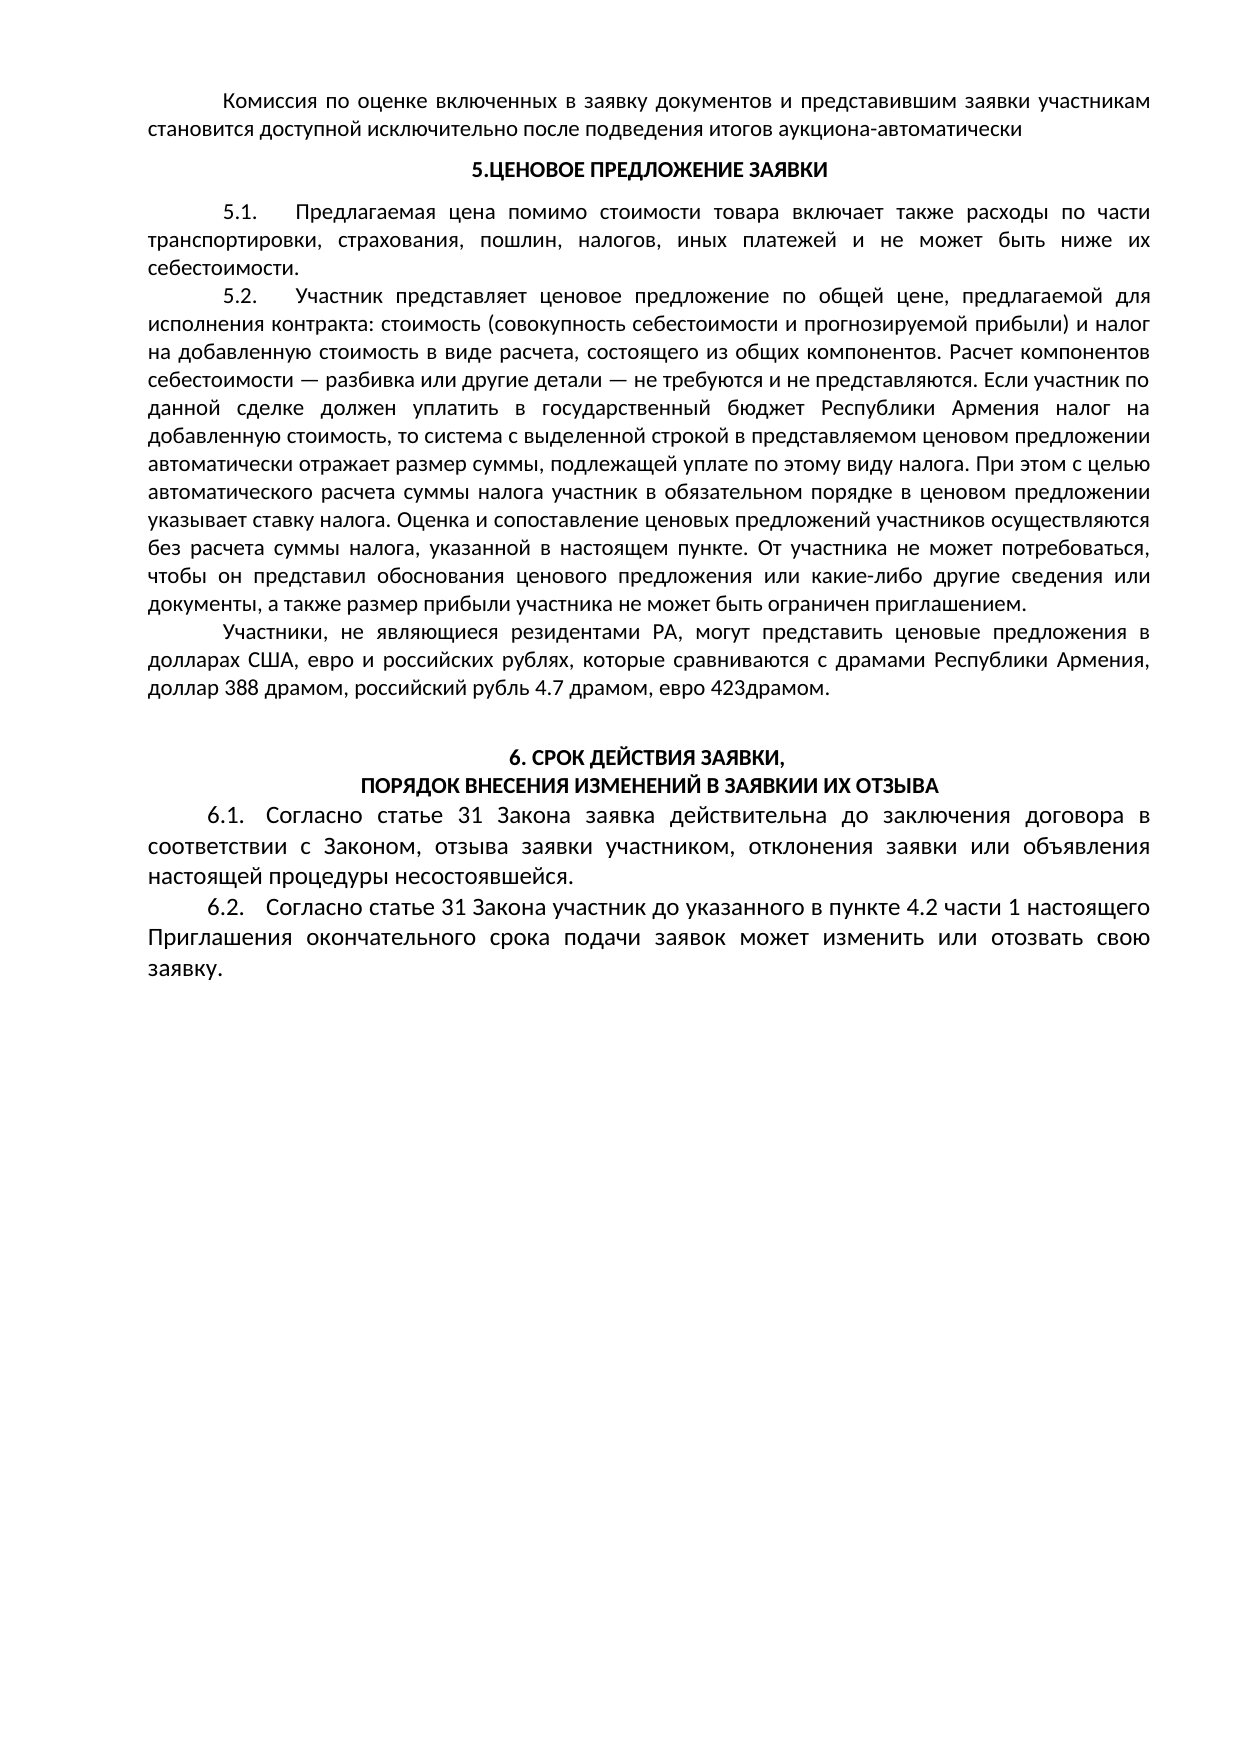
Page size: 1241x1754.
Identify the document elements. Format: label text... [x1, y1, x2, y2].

text 6.1. Согласно статье 31 Закона заявка действительна до заключения договора в соответствии с Законом, отзыва заявки участником, отклонения заявки или объявления настоящей процедуры несостоявшейся. [148, 799, 1152, 891]
text 6.2. Согласно статье 31 Закона участник до указанного в пункте 4.2 части 1 настоящего Приглашения окончательного срока подачи заявок может изменить или отозвать свою заявку. [148, 891, 1152, 982]
text 6. СРОК ДЕЙСТВИЯ ЗАЯВКИ, ПОРЯДОК ВНЕСЕНИЯ ИЗМЕНЕНИЙ В ЗАЯВКИИ ИХ ОТЗЫВА [207, 743, 1093, 799]
text 5.1. Предлагаемая цена помимо стоимости товара включает также расходы по части транспортировки, страхования, пошлин, налогов, иных платежей и не может быть ниже их себестоимости. [148, 197, 1152, 281]
text Участники, не являющиеся резидентами РА, могут представить ценовые предложения в долларах США, евро и российских рублях, которые сравниваются с драмами Республики Армения, доллар 388 драмом, российский рубль 4.7 драмом, евро 423драмом. [148, 617, 1152, 701]
text 5.ЦЕНОВОЕ ПРЕДЛОЖЕНИЕ ЗАЯВКИ [148, 155, 1152, 183]
text 5.2. Участник представляет ценовое предложение по общей цене, предлагаемой для исполнения контракта: стоимость (совокупность себестоимости и прогнозируемой прибыли) и налог на добавленную стоимость в виде расчета, состоящего из общих компонентов. Расчет компонентов себестоимости — разбивка или другие детали — не требуются и не представляются. Если участник по данной сделке должен уплатить в государственный бюджет Республики Армения налог на добавленную стоимость, то система с выделенной строкой в представляемом ценовом предложении автоматически отражает размер суммы, подлежащей уплате по этому виду налога. При этом с целью автоматического расчета суммы налога участник в обязательном порядке в ценовом предложении указывает ставку налога. Оценка и сопоставление ценовых предложений участников осуществляются без расчета суммы налога, указанной в настоящем пункте. От участника не может потребоваться, чтобы он представил обоснования ценового предложения или какие-либо другие сведения или документы, а также размер прибыли участника не может быть ограничен приглашением. [148, 281, 1152, 617]
text Комиссия по оценке включенных в заявку документов и представившим заявки участникам становится доступной исключительно после подведения итогов аукциона-автоматически [148, 86, 1152, 142]
